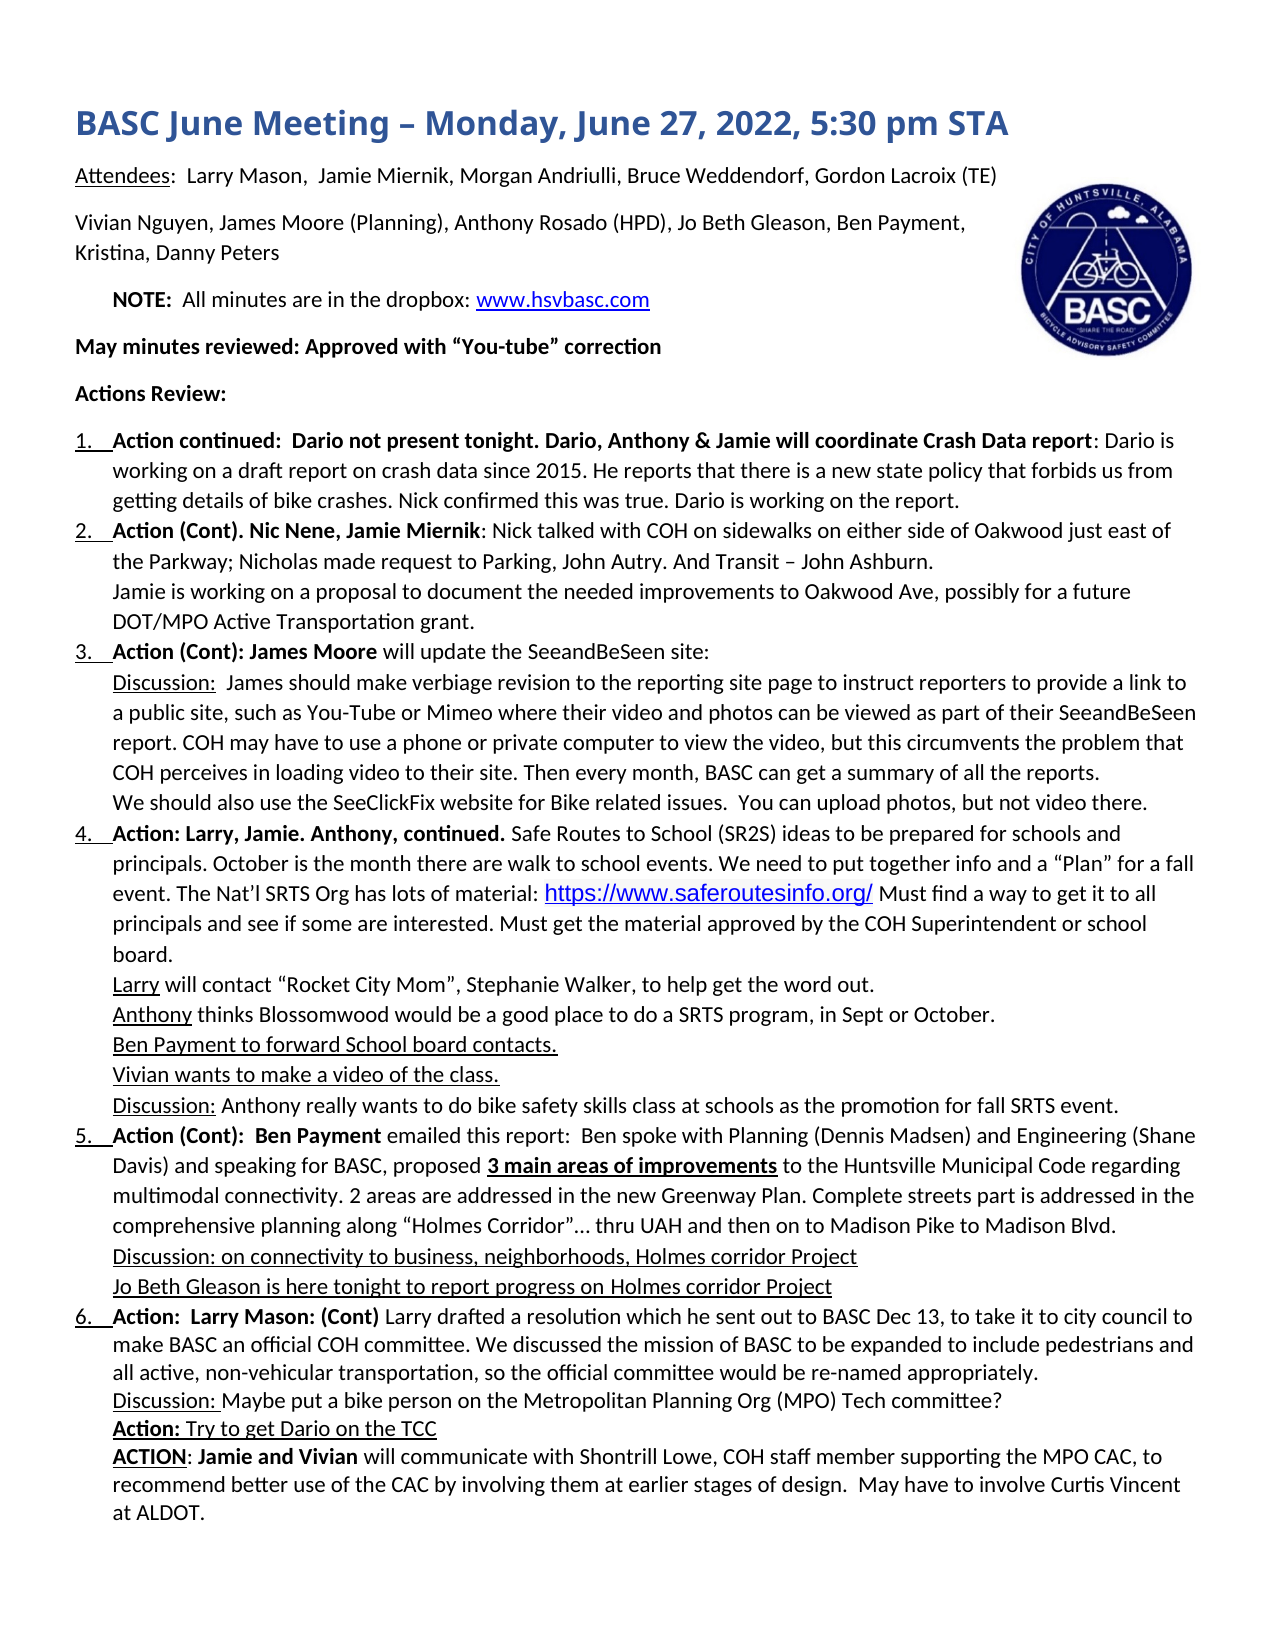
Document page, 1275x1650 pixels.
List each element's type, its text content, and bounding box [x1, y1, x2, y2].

list Discussion: James should make verbiage revision to the reporting site page to instruct reporters to provide a link to a public site, such as You-Tube or Mimeo where their video and photos can be viewed as part of their SeeandBeSeen report. COH may have to use a phone or private computer to view the video, but this circumvents the problem that COH perceives in loading video to their site. Then every month, BASC can get a summary of all the reports. We should also use the SeeClickFix website for Bike related issues. You can upload photos, but not video there. [112, 668, 1200, 817]
list Jo Beth Gleason is here tonight to report progress on Holmes corridor Project [112, 1272, 1200, 1300]
picture [1004, 177, 1215, 360]
text Attendees: Larry Mason, Jamie Miernik, Morgan Andriulli, Bruce Weddendorf, Gordon Lacroix (TE) [75, 161, 1200, 189]
text Vivian Nguyen, James Moore (Planning), Anthony Rosado (HPD), Jo Beth Gleason, Ben Payment, Kristina, Danny Peters [75, 208, 1004, 267]
list Action (Cont): James Moore will update the SeeandBeSeen site: [75, 637, 1200, 666]
text May minutes reviewed: Approved with “You-tube” correction [75, 332, 1004, 360]
list Discussion: on connectivity to business, neighborhoods, Holmes corridor Project [112, 1242, 1200, 1270]
list Vivian wants to make a video of the class. Discussion: Anthony really wants to do bike safety skills class at schools as the promotion for fall SRTS event. [112, 1061, 1200, 1119]
list Action (Cont): Ben Payment emailed this report: Ben spoke with Planning (Dennis Madsen) and Engineering (Shane Davis) and speaking for BASC, proposed 3 main areas of improvements to the Huntsville Municipal Code regarding multimodal connectivity. 2 areas are addressed in the new Greenway Plan. Complete streets part is addressed in the comprehensive planning along “Holmes Corridor”… thru UAH and then on to Madison Pike to Madison Blvd. [75, 1121, 1200, 1240]
text Actions Review: [75, 379, 1200, 407]
list Action (Cont). Nic Nene, Jamie Miernik: Nick talked with COH on sidewalks on either side of Oakwood just east of the Parkway; Nicholas made request to Parking, John Autry. And Transit – John Ashburn. Jamie is working on a proposal to document the needed improvements to Oakwood Ave, possibly for a future DOT/MPO Active Transportation grant. [75, 517, 1200, 635]
list Ben Payment to forward School board contacts. [112, 1030, 1200, 1058]
list Action: Larry, Jamie. Anthony, continued. Safe Routes to School (SR2S) ideas to be prepared for schools and principals. October is the month there are walk to school events. We need to put together info and a “Plan” for a fall event. The Nat’l SRTS Org has lots of material: https://www.saferoutesinfo.org/ Must find a way to get it to all principals and see if some are interested. Must get the material approved by the COH Superintendent or school board. Larry will contact “Rocket City Mom”, Stephanie Walker, to help get the word out. Anthony thinks Blossomwood would be a good place to do a SRTS program, in Sept or October. [75, 819, 1200, 1028]
subtitle BASC June Meeting – Monday, June 27, 2022, 5:30 pm STA [75, 100, 1200, 145]
list Action continued: Dario not present tonight. Dario, Anthony & Jamie will coordinate Crash Data report: Dario is working on a draft report on crash data since 2015. He reports that there is a new state policy that forbids us from getting details of bike crashes. Nick confirmed this was true. Dario is working on the report. [75, 426, 1200, 514]
text NOTE: All minutes are in the dropbox: www.hsvbasc.com [112, 285, 1004, 313]
list Action: Larry Mason: (Cont) Larry drafted a resolution which he sent out to BASC Dec 13, to take it to city council to make BASC an official COH committee. We discussed the mission of BASC to be expanded to include pedestrians and all active, non-vehicular transportation, so the official committee would be re-named appropriately. Discussion: Maybe put a bike person on the Metropolitan Planning Org (MPO) Tech committee? Action: Try to get Dario on the TCC ACTION: Jamie and Vivian will communicate with Shontrill Lowe, COH staff member supporting the MPO CAC, to recommend better use of the CAC by involving them at earlier stages of design. May have to involve Curtis Vincent at ALDOT. [75, 1302, 1200, 1526]
